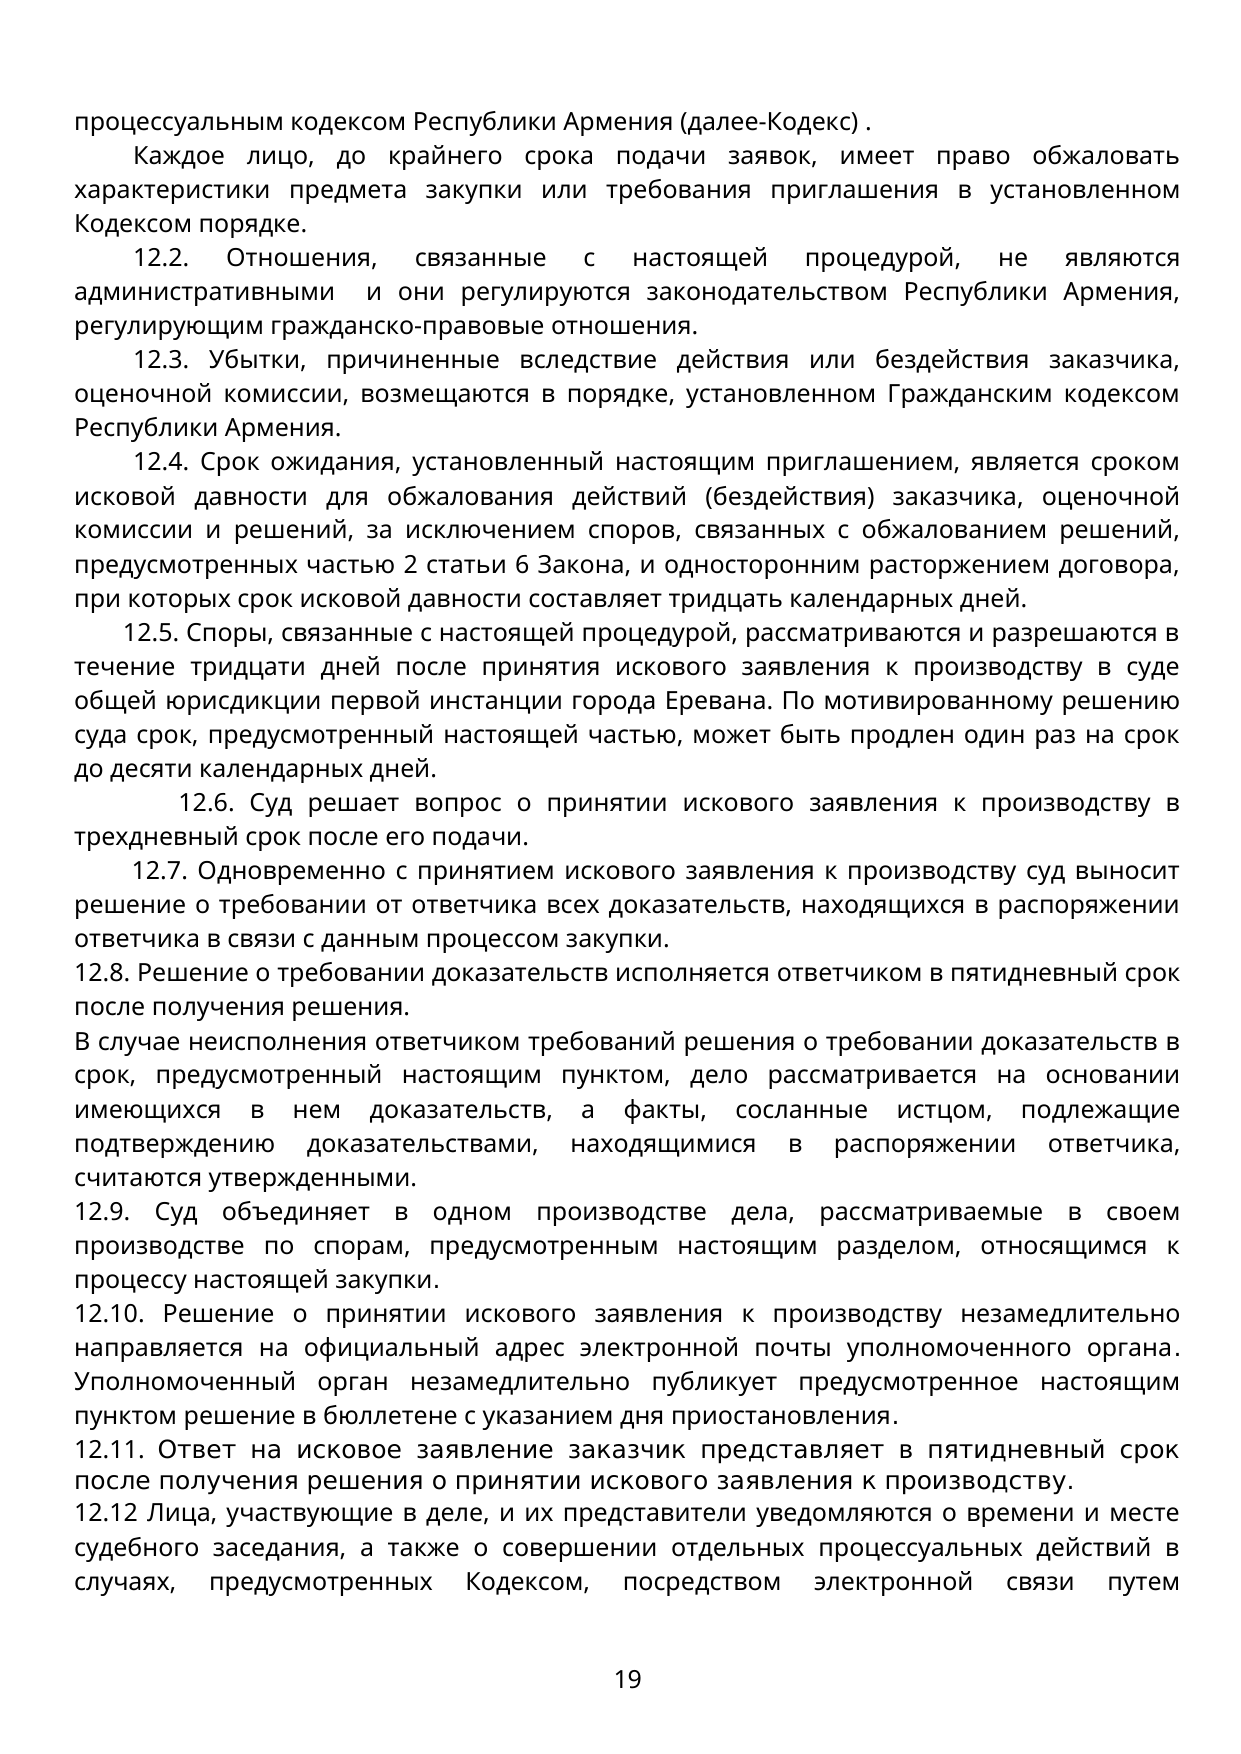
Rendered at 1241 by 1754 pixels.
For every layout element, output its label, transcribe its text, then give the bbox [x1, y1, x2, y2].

text Каждое лицо, до крайнего срока подачи заявок, имеет право обжаловать характеристики предмета закупки или требования приглашения в установленном Кодексом порядке. [74, 137, 1181, 240]
text 12.3. Убытки, причиненные вследствие действия или бездействия заказчика, оценочной комиссии, возмещаются в порядке, установленном Гражданским кодексом Республики Армения. [74, 342, 1181, 444]
text 12.11. Ответ на исковое заявление заказчик представляет в пятидневный срок после получения решения о принятии искового заявления к производству. [74, 1432, 1181, 1495]
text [74, 103, 1181, 137]
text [74, 1495, 1181, 1597]
text 12.8. Решение о требовании доказательств исполняется ответчиком в пятидневный срок после получения решения. [74, 955, 1181, 1023]
text 12.10. Решение о принятии искового заявления к производству незамедлительно направляется на официальный адрес электронной почты уполномоченного органа. Уполномоченный орган незамедлительно публикует предусмотренное настоящим пунктом решение в бюллетене с указанием дня приостановления. [74, 1296, 1181, 1432]
text 12.2. Отношения, связанные с настоящей процедурой, не являются административными и они регулируются законодательством Республики Армения, регулирующим гражданско-правовые отношения. [74, 240, 1181, 342]
text 12.5. Споры, связанные с настоящей процедурой, рассматриваются и разрешаются в течение тридцати дней после принятия искового заявления к производству в суде общей юрисдикции первой инстанции города Еревана. По мотивированному решению суда срок, предусмотренный настоящей частью, может быть продлен один раз на срок до десяти календарных дней. [74, 614, 1181, 785]
text В случае неисполнения ответчиком требований решения о требовании доказательств в срок, предусмотренный настоящим пунктом, дело рассматривается на основании имеющихся в нем доказательств, а факты, сосланные истцом, подлежащие подтверждению доказательствами, находящимися в распоряжении ответчика, считаются утвержденными. [74, 1023, 1181, 1193]
text 12.9. Суд объединяет в одном производстве дела, рассматриваемые в своем производстве по спорам, предусмотренным настоящим разделом, относящимся к процессу настоящей закупки. [74, 1193, 1181, 1296]
text 12.4. Срок ожидания, установленный настоящим приглашением, является сроком исковой давности для обжалования действий (бездействия) заказчика, оценочной комиссии и решений, за исключением споров, связанных с обжалованием решений, предусмотренных частью 2 статьи 6 Закона, и односторонним расторжением договора, при которых срок исковой давности составляет тридцать календарных дней. [74, 444, 1181, 614]
text 12.7. Одновременно с принятием искового заявления к производству суд выносит решение о требовании от ответчика всех доказательств, находящихся в распоряжении ответчика в связи с данным процессом закупки. [74, 853, 1181, 955]
text 12.6. Суд решает вопрос о принятии искового заявления к производству в трехдневный срок после его подачи. [74, 785, 1181, 853]
